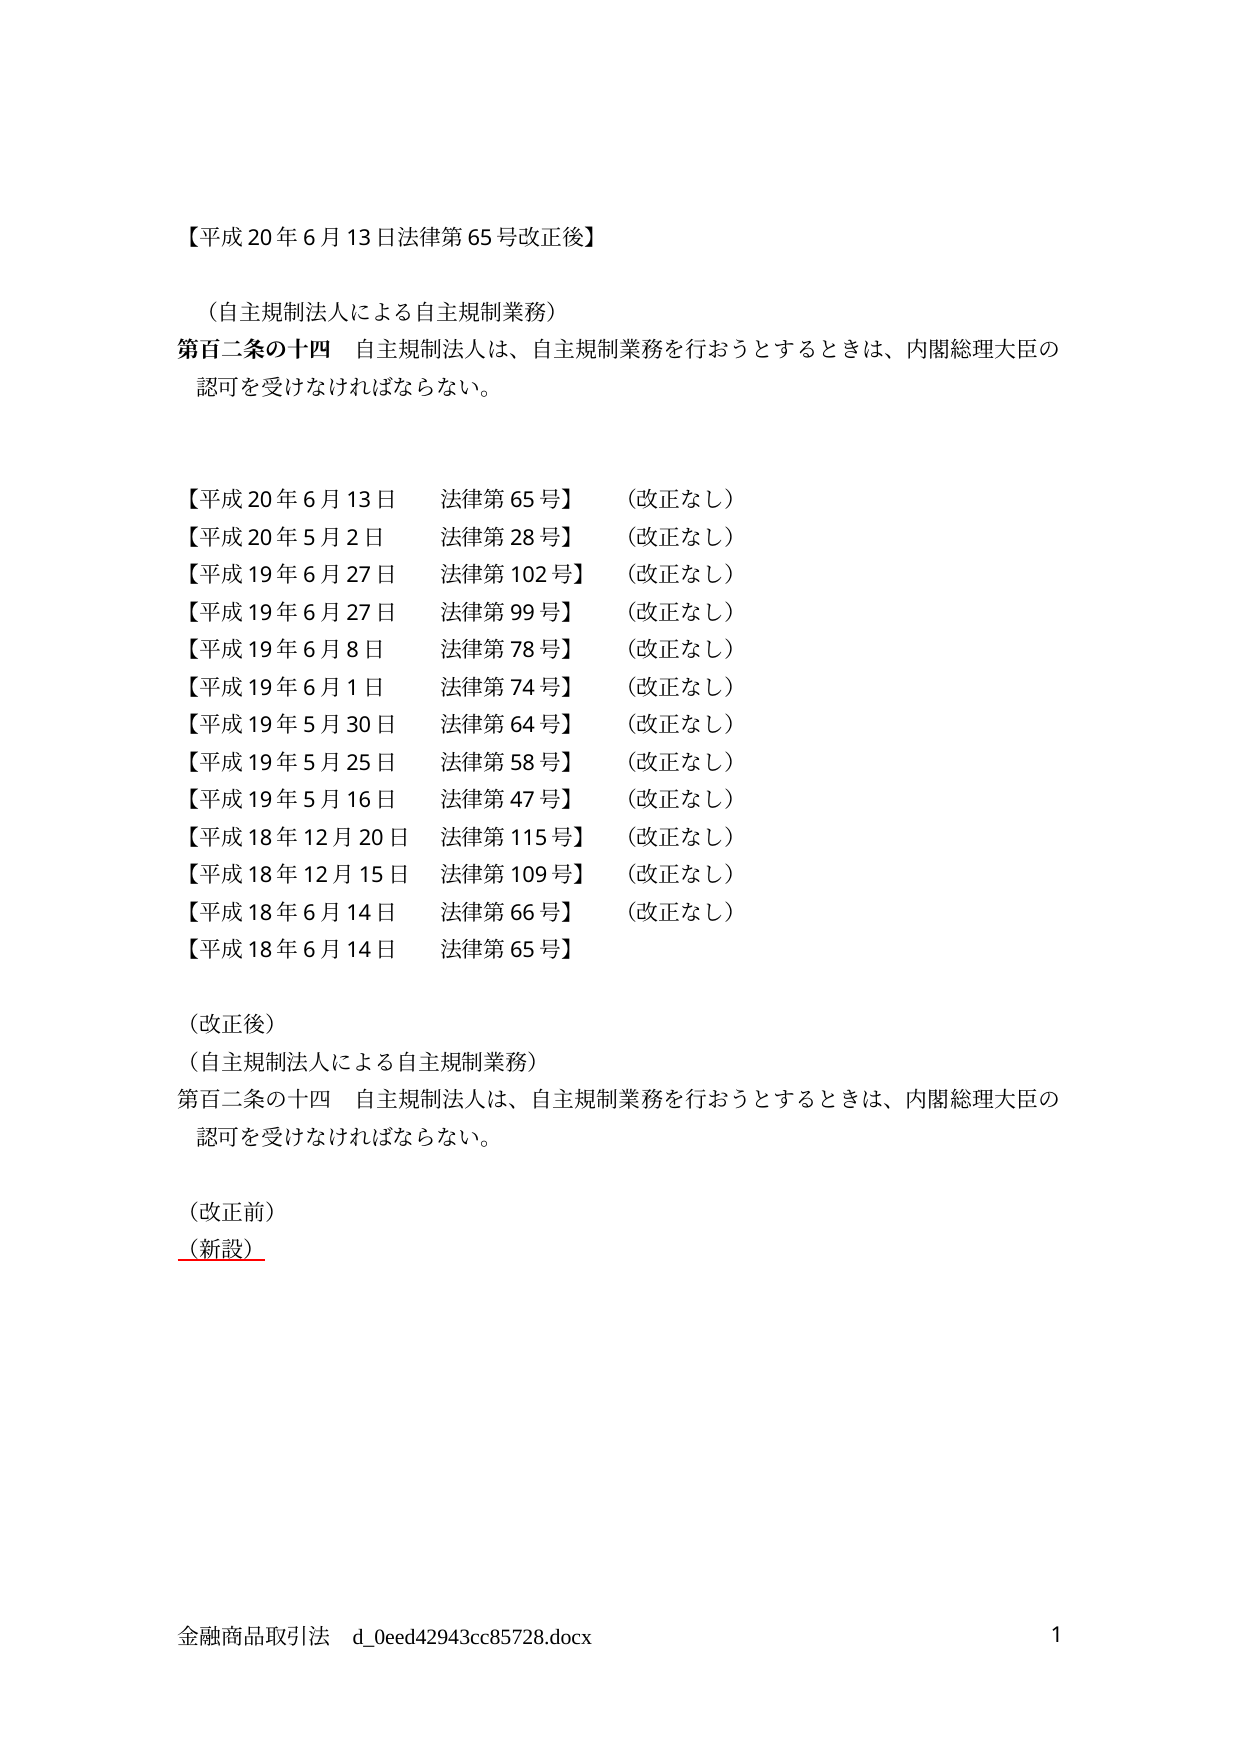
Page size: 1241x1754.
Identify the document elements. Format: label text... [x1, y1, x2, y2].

text 【平成18年12月20日 法律第115号】 （改正なし） [177, 817, 1063, 854]
text （自主規制法人による自主規制業務） [177, 1042, 1063, 1079]
text 【平成18年12月15日 法律第109号】 （改正なし） [177, 854, 1063, 892]
text 【平成18年6月14日 法律第66号】 （改正なし） [177, 892, 1063, 929]
text 第百二条の十四 自主規制法人は、自主規制業務を行おうとするときは、内閣総理大臣の認可を受けなければならない。 [177, 1079, 1063, 1154]
text （改正前） [177, 1192, 1063, 1229]
text 【平成18年6月14日 法律第65号】 [177, 929, 1063, 967]
text 【平成19年6月8日 法律第78号】 （改正なし） [177, 629, 1063, 667]
text 【平成20年6月13日 法律第65号】 （改正なし） [177, 479, 1063, 517]
text 【平成19年5月25日 法律第58号】 （改正なし） [177, 742, 1063, 779]
text 【平成19年5月30日 法律第64号】 （改正なし） [177, 704, 1063, 742]
text 第百二条の十四 自主規制法人は、自主規制業務を行おうとするときは、内閣総理大臣の認可を受けなければならない。 [177, 329, 1063, 404]
text 【平成19年6月27日 法律第99号】 （改正なし） [177, 592, 1063, 629]
text 【平成19年6月1日 法律第74号】 （改正なし） [177, 667, 1063, 704]
text （新設） [177, 1229, 1063, 1267]
text （改正後） [177, 1004, 1063, 1042]
text 【平成20年6月13日法律第65号改正後】 [177, 217, 1063, 254]
text 【平成20年5月2日 法律第28号】 （改正なし） [177, 517, 1063, 554]
text 【平成19年6月27日 法律第102号】 （改正なし） [177, 554, 1063, 592]
text 【平成19年5月16日 法律第47号】 （改正なし） [177, 779, 1063, 817]
text （自主規制法人による自主規制業務） [196, 292, 1063, 329]
